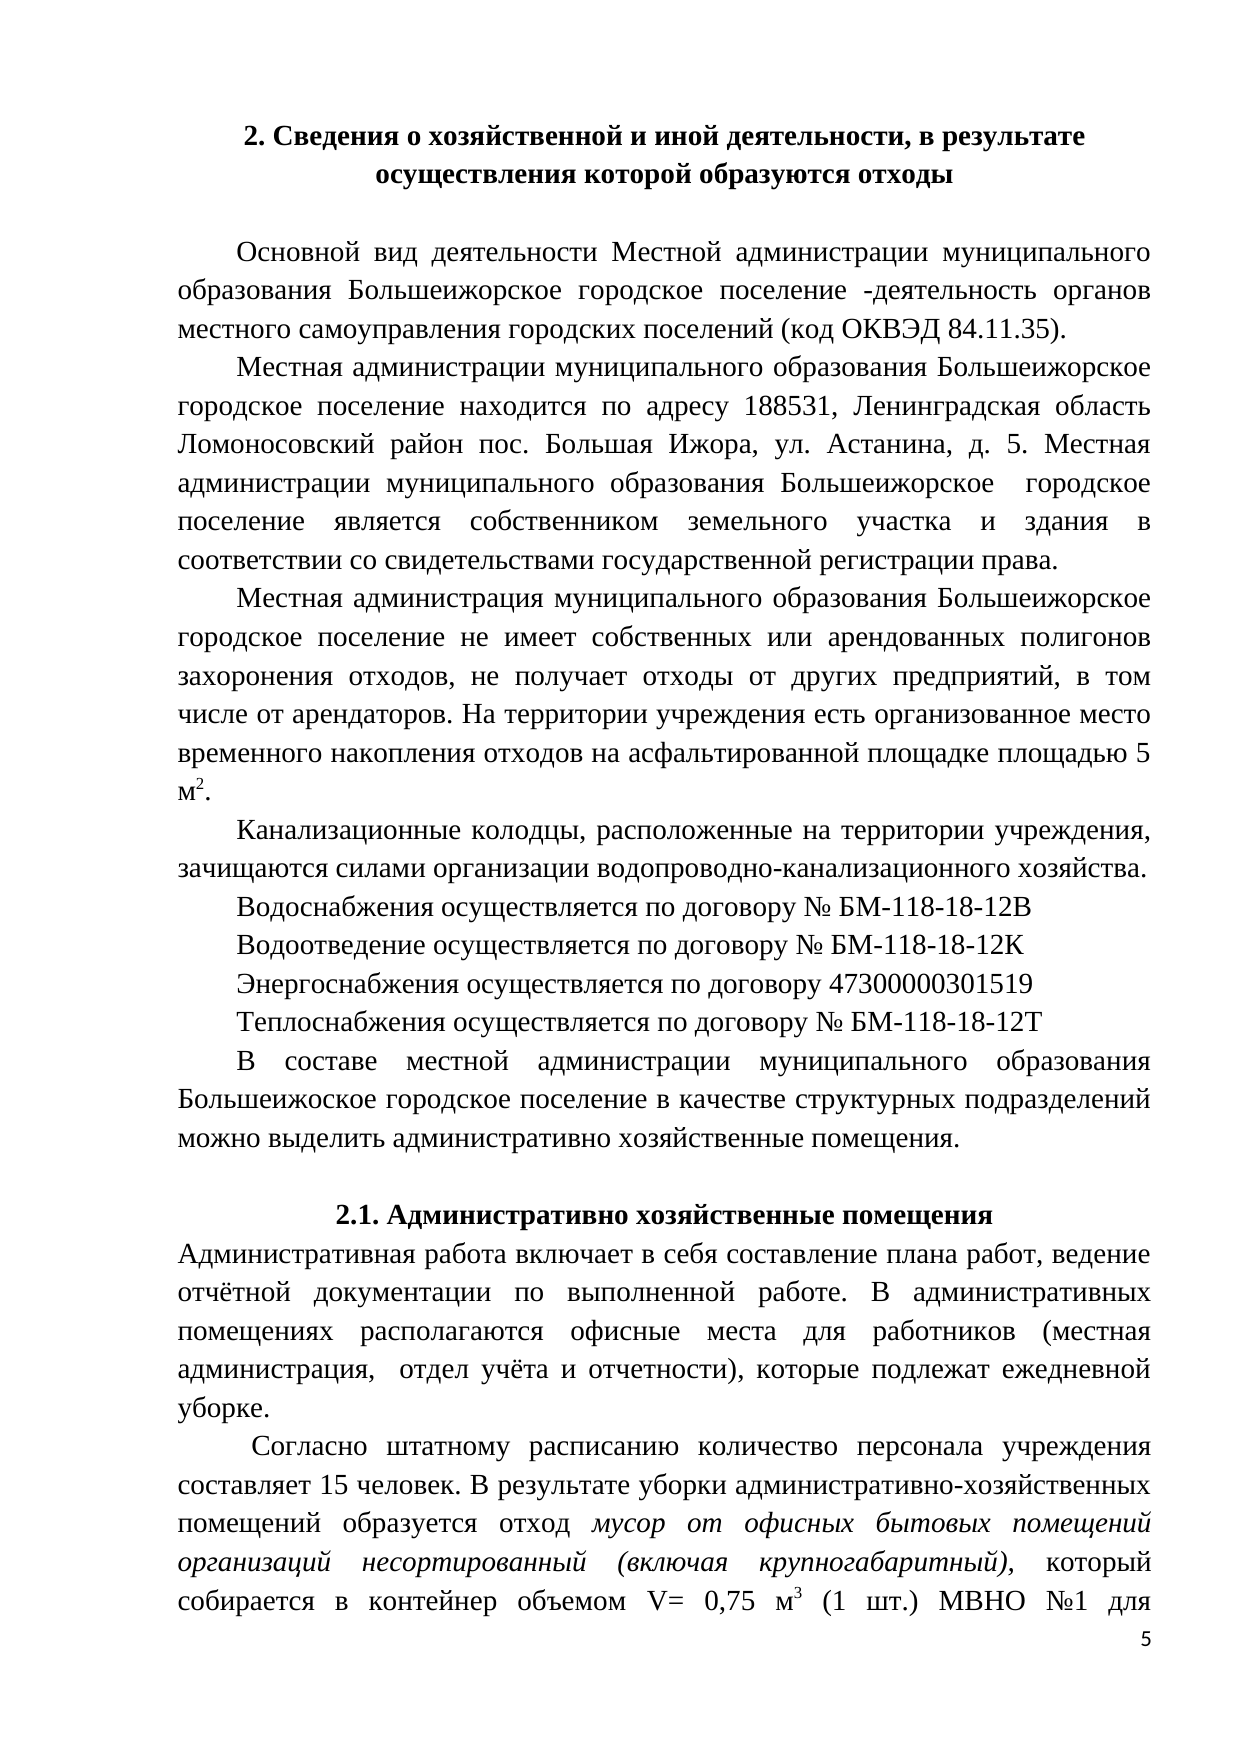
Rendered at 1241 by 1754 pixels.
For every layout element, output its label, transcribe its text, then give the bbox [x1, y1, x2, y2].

text Административная работа включает в себя составление плана работ, ведение отчётной документации по выполненной работе. В административных помещениях располагаются офисные места для работников (местная администрация, отдел учёта и отчетности), которые подлежат ежедневной уборке. [177, 1236, 1152, 1423]
text Водоснабжения осуществляется по договору № БМ-118-18-12В [177, 889, 1152, 922]
text Энергоснабжения осуществляется по договору 47300000301519 [177, 966, 1152, 999]
text Местная администрации муниципального образования Большеижорское городское поселение находится по адресу 188531, Ленинградская область Ломоносовский район пос. Большая Ижора, ул. Астанина, д. 5. Местная администрации муниципального образования Большеижорское городское поселение является собственником земельного участка и здания в соответствии со свидетельствами государственной регистрации права. [177, 349, 1152, 576]
text Водоотведение осуществляется по договору № БМ-118-18-12К [177, 927, 1152, 961]
text В составе местной администрации муниципального образования Большеижоское городское поселение в качестве структурных подразделений можно выделить административно хозяйственные помещения. [177, 1043, 1152, 1154]
text Канализационные колодцы, расположенные на территории учреждения, зачищаются силами организации водопроводно-канализационного хозяйства. [177, 812, 1152, 884]
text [177, 1428, 1152, 1616]
text Основной вид деятельности Местной администрации муниципального образования Большеижорское городское поселение -деятельность органов местного самоуправления городских поселений (код ОКВЭД 84.11.35). [177, 234, 1152, 344]
text Местная администрация муниципального образования Большеижорское городское поселение не имеет собственных или арендованных полигонов захоронения отходов, не получает отходы от других предприятий, в том числе от арендаторов. На территории учреждения есть организованное место временного накопления отходов на асфальтированной площадке площадью 5 м2. [177, 581, 1152, 807]
text 2.1. Административно хозяйственные помещения [177, 1197, 1152, 1231]
text Теплоснабжения осуществляется по договору № БМ-118-18-12Т [177, 1004, 1152, 1038]
text 2. Сведения о хозяйственной и иной деятельности, в результате осуществления которой образуются отходы [177, 118, 1152, 190]
